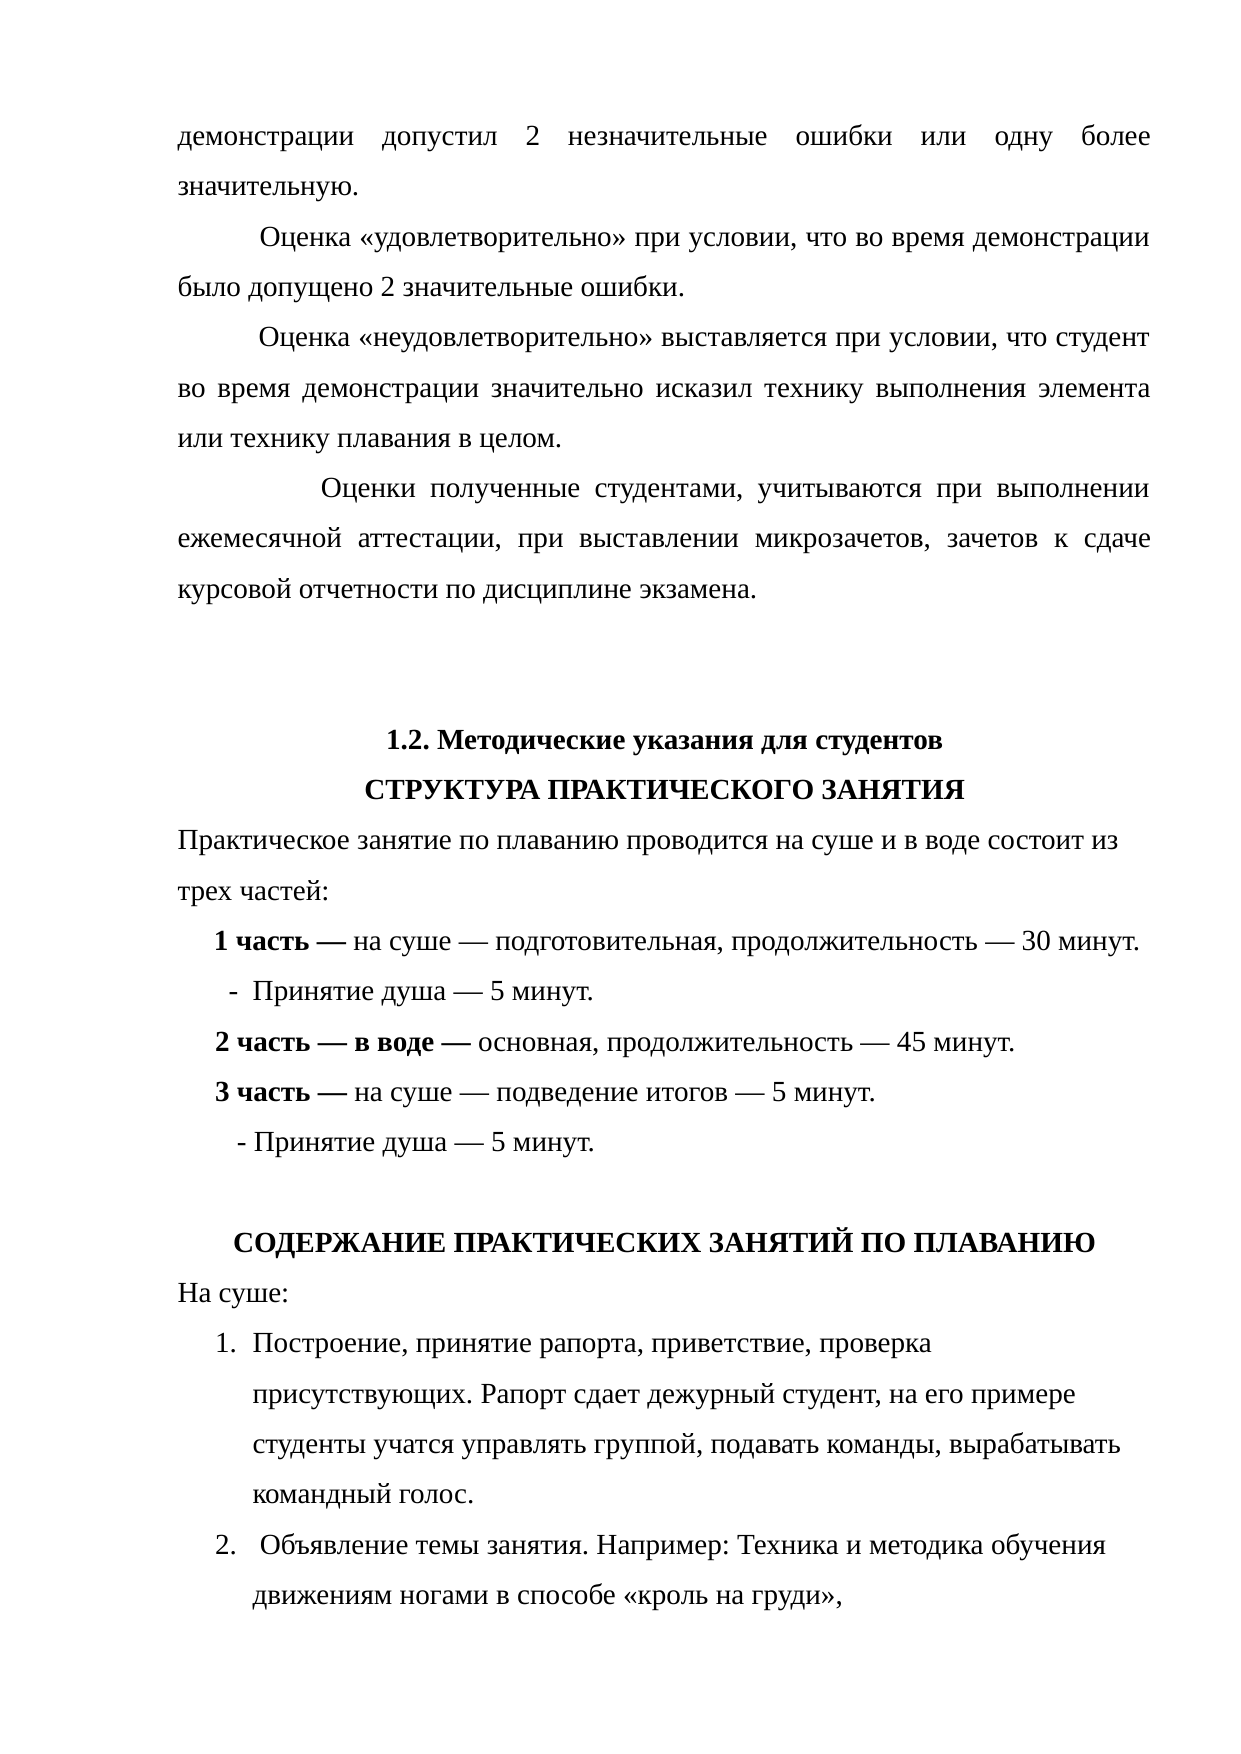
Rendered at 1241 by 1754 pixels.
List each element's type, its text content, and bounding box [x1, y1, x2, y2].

text - Принятие душа — 5 минут. [215, 1124, 1152, 1158]
list Построение, принятие рапорта, приветствие, проверка присутствующих. Рапорт сдает дежурный студент, на его примере студенты учатся управлять группой, подавать команды, вырабатывать командный голос. [215, 1326, 1152, 1510]
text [177, 118, 1152, 202]
text 1 часть — на суше — подготовительная, продолжительность — 30 минут. [177, 923, 1152, 957]
text - Принятие душа — 5 минут. [177, 973, 1152, 1007]
text Оценки полученные студентами, учитываются при выполнении ежемесячной аттестации, при выставлении микрозачетов, зачетов к сдаче курсовой отчетности по дисциплине экзамена. [177, 470, 1152, 604]
text СОДЕРЖАНИЕ ПРАКТИЧЕСКИХ ЗАНЯТИЙ ПО ПЛАВАНИЮ [177, 1225, 1152, 1258]
text СТРУКТУРА ПРАКТИЧЕСКОГО ЗАНЯТИЯ [177, 772, 1152, 806]
text Практическое занятие по плаванию проводится на суше и в воде состоит из трех частей: [177, 822, 1152, 906]
text 1.2. Методические указания для студентов [177, 722, 1152, 755]
list Объявление темы занятия. Например: Техника и методика обучения движениям ногами в способе «кроль на груди», [215, 1527, 1152, 1611]
text 3 часть — на суше — подведение итогов — 5 минут. [215, 1074, 1152, 1108]
text Оценка «удовлетворительно» при условии, что во время демонстрации было допущено 2 значительные ошибки. [177, 219, 1152, 303]
text 2 часть — в воде — основная, продолжительность — 45 минут. [215, 1024, 1152, 1057]
text Оценка «неудовлетворительно» выставляется при условии, что студент во время демонстрации значительно исказил технику выполнения элемента или технику плавания в целом. [177, 319, 1152, 453]
text На суше: [177, 1275, 1152, 1309]
